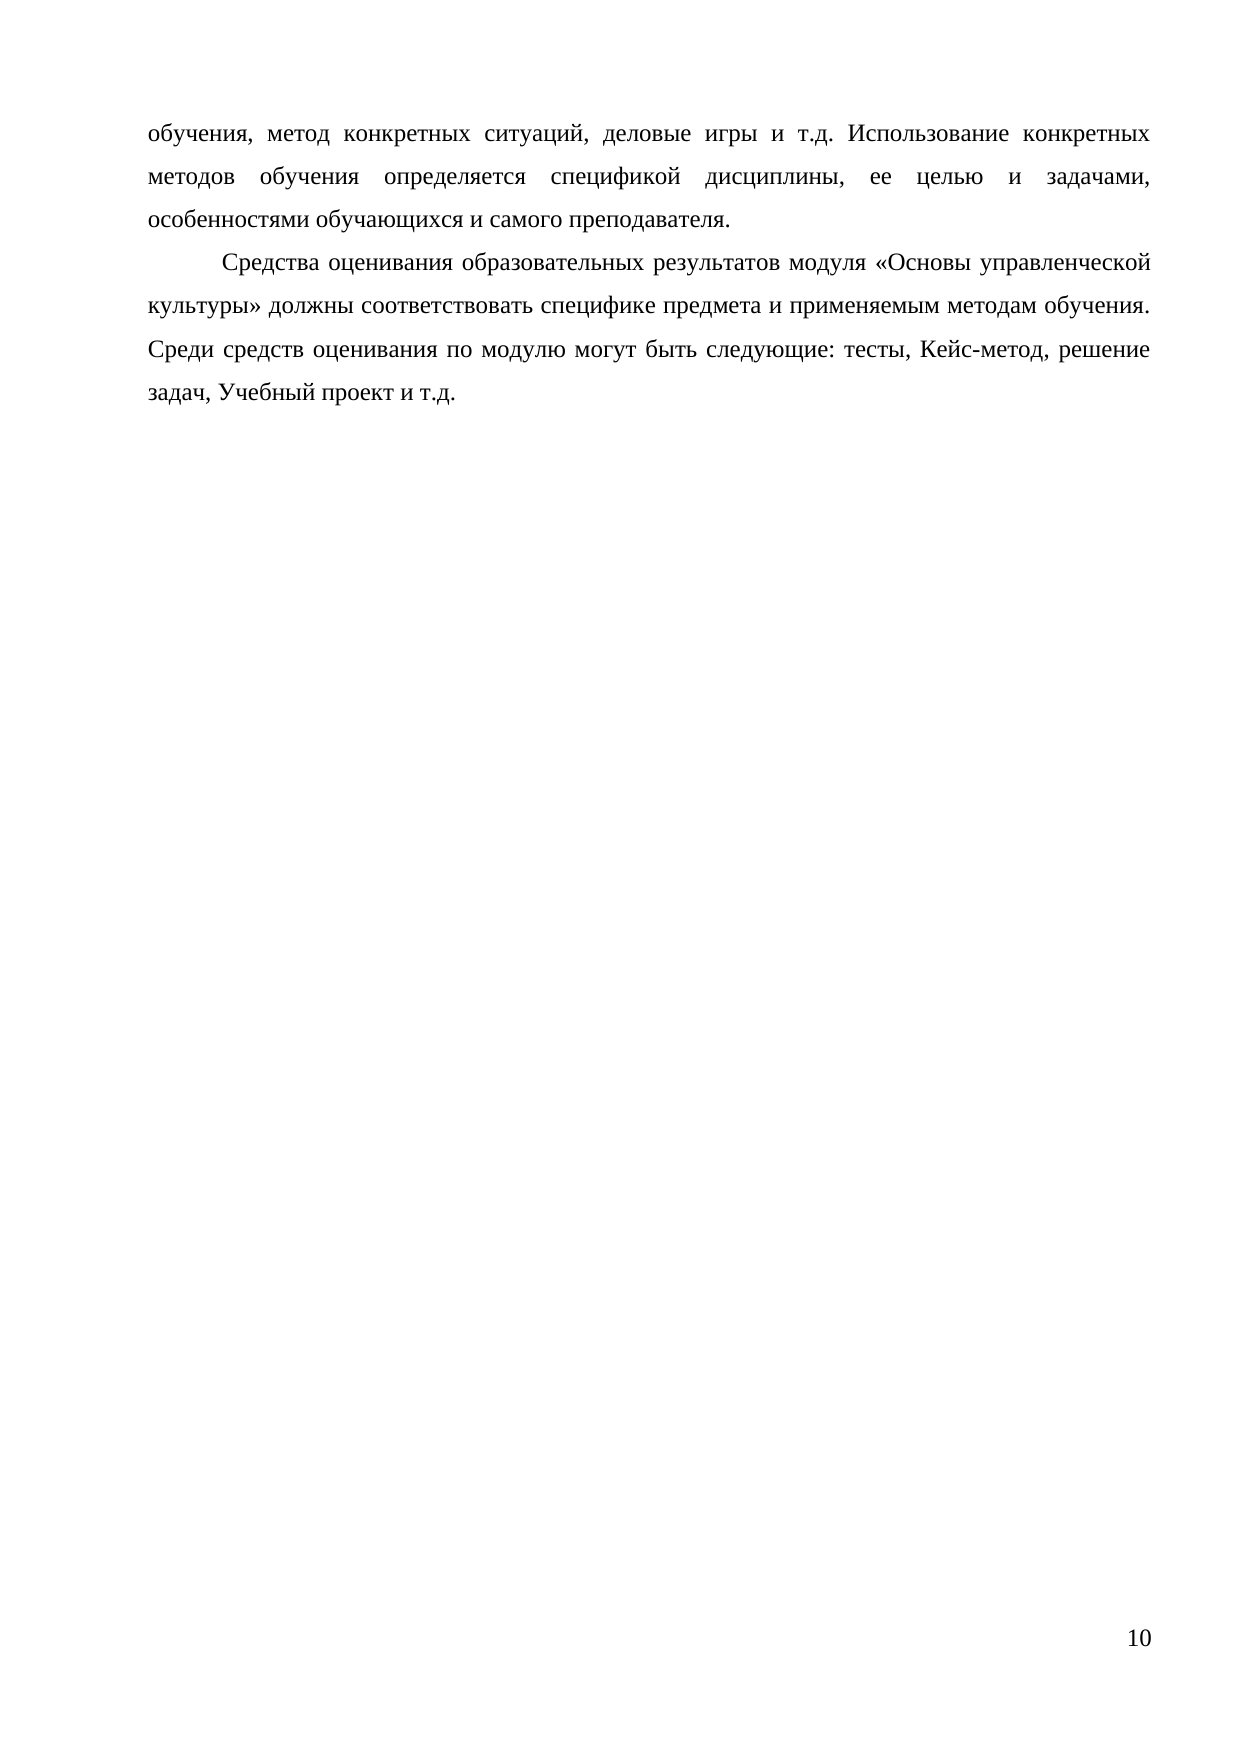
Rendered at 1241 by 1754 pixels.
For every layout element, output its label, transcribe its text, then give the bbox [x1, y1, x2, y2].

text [148, 118, 1152, 233]
text Средства оценивания образовательных результатов модуля «Основы управленческой культуры» должны соответствовать специфике предмета и применяемым методам обучения. Среди средств оценивания по модулю могут быть следующие: тесты, Кейс-метод, решение задач, Учебный проект и т.д. [148, 247, 1152, 406]
